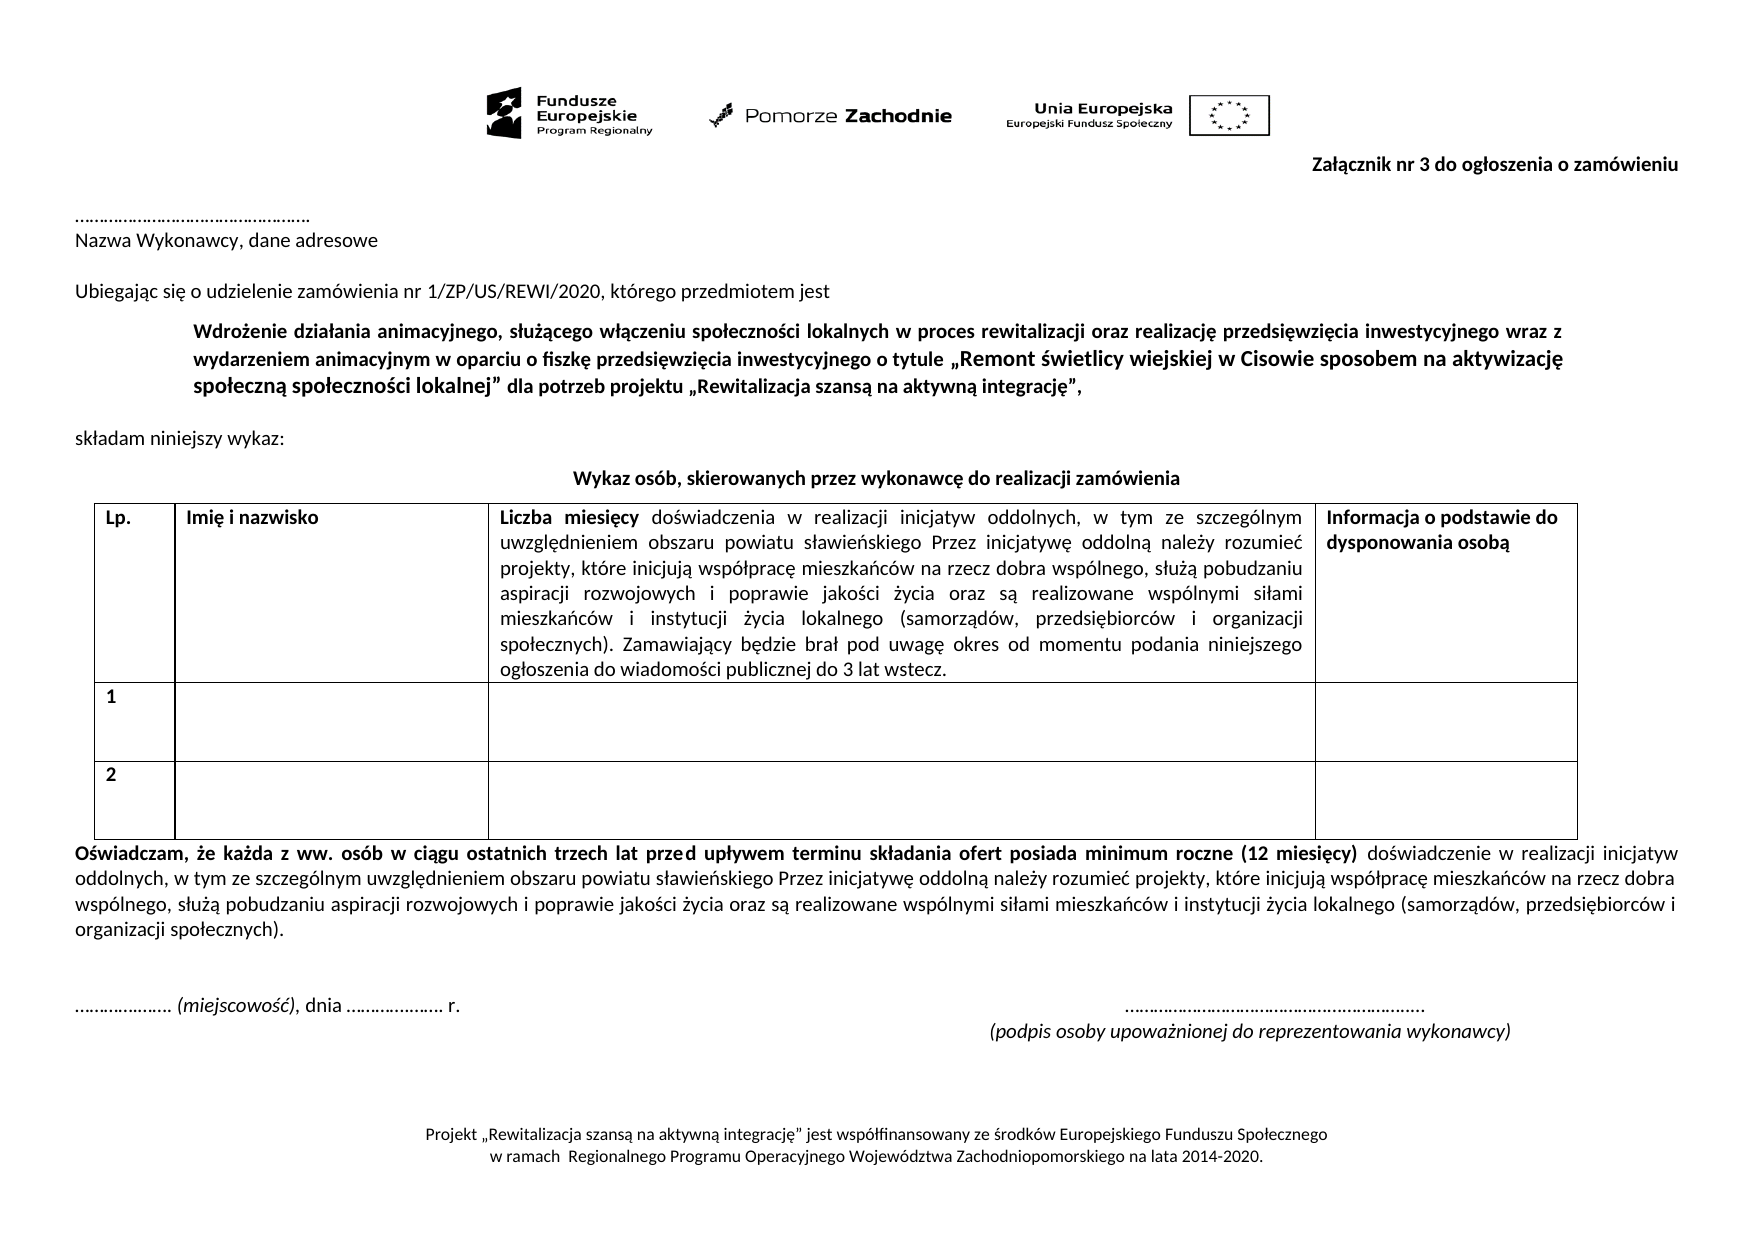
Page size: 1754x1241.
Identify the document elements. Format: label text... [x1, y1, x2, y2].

table_cell [1316, 683, 1577, 761]
text Nazwa Wykonawcy, dane adresowe [75, 227, 1679, 253]
text Załącznik nr 3 do ogłoszenia o zamówieniu [75, 151, 1679, 177]
table_cell 2 [95, 762, 174, 839]
text (podpis osoby upoważnionej do reprezentowania wykonawcy) [75, 1018, 1679, 1043]
table_header Informacja o podstawie do dysponowania osobą [1316, 504, 1577, 682]
picture [469, 73, 1285, 152]
table_cell 1 [95, 683, 174, 761]
text …………………………………………. [75, 202, 1679, 227]
table_header Lp. [95, 504, 174, 682]
table_cell [1316, 762, 1577, 839]
text składam niniejszy wykaz: [75, 425, 1679, 451]
table_cell [176, 683, 488, 761]
text Wdrożenie działania animacyjnego, służącego włączeniu społeczności lokalnych w proces rewitalizacji oraz realizację przedsięwzięcia inwestycyjnego wraz z wydarzeniem animacyjnym w oparciu o fiszkę przedsięwzięcia inwestycyjnego o tytule „Remont świetlicy wiejskiej w Cisowie sposobem na aktywizację społeczną społeczności lokalnej” dla potrzeb projektu „Rewitalizacja szansą na aktywną integrację”, [193, 318, 1564, 400]
table_header Imię i nazwisko [176, 504, 488, 682]
table_cell [489, 762, 1315, 839]
text Oświadczam, że każda z ww. osób w ciągu ostatnich trzech lat przed upływem terminu składania ofert posiada minimum roczne (12 miesięcy) doświadczenie w realizacji inicjatyw oddolnych, w tym ze szczególnym uwzględnieniem obszaru powiatu sławieńskiego Przez inicjatywę oddolną należy rozumieć projekty, które inicjują współpracę mieszkańców na rzecz dobra wspólnego, służą pobudzaniu aspiracji rozwojowych i poprawie jakości życia oraz są realizowane wspólnymi siłami mieszkańców i instytucji życia lokalnego (samorządów, przedsiębiorców i organizacji społecznych). [75, 840, 1679, 942]
text Ubiegając się o udzielenie zamówienia nr 1/ZP/US/REWI/2020, którego przedmiotem jest [75, 278, 1679, 304]
table_cell [489, 683, 1315, 761]
table_header Liczba miesięcy doświadczenia w realizacji inicjatyw oddolnych, w tym ze szczególnym uwzględnieniem obszaru powiatu sławieńskiego Przez inicjatywę oddolną należy rozumieć projekty, które inicjują współpracę mieszkańców na rzecz dobra wspólnego, służą pobudzaniu aspiracji rozwojowych i poprawie jakości życia oraz są realizowane wspólnymi siłami mieszkańców i instytucji życia lokalnego (samorządów, przedsiębiorców i organizacji społecznych). Zamawiający będzie brał pod uwagę okres od momentu podania niniejszego ogłoszenia do wiadomości publicznej do 3 lat wstecz. [489, 504, 1315, 682]
table_cell [176, 762, 488, 839]
text ………….……. (miejscowość), dnia ………….……. r. ……………………………………...…………..… [75, 993, 1679, 1018]
subtitle Wykaz osób, skierowanych przez wykonawcę do realizacji zamówienia [75, 465, 1679, 490]
